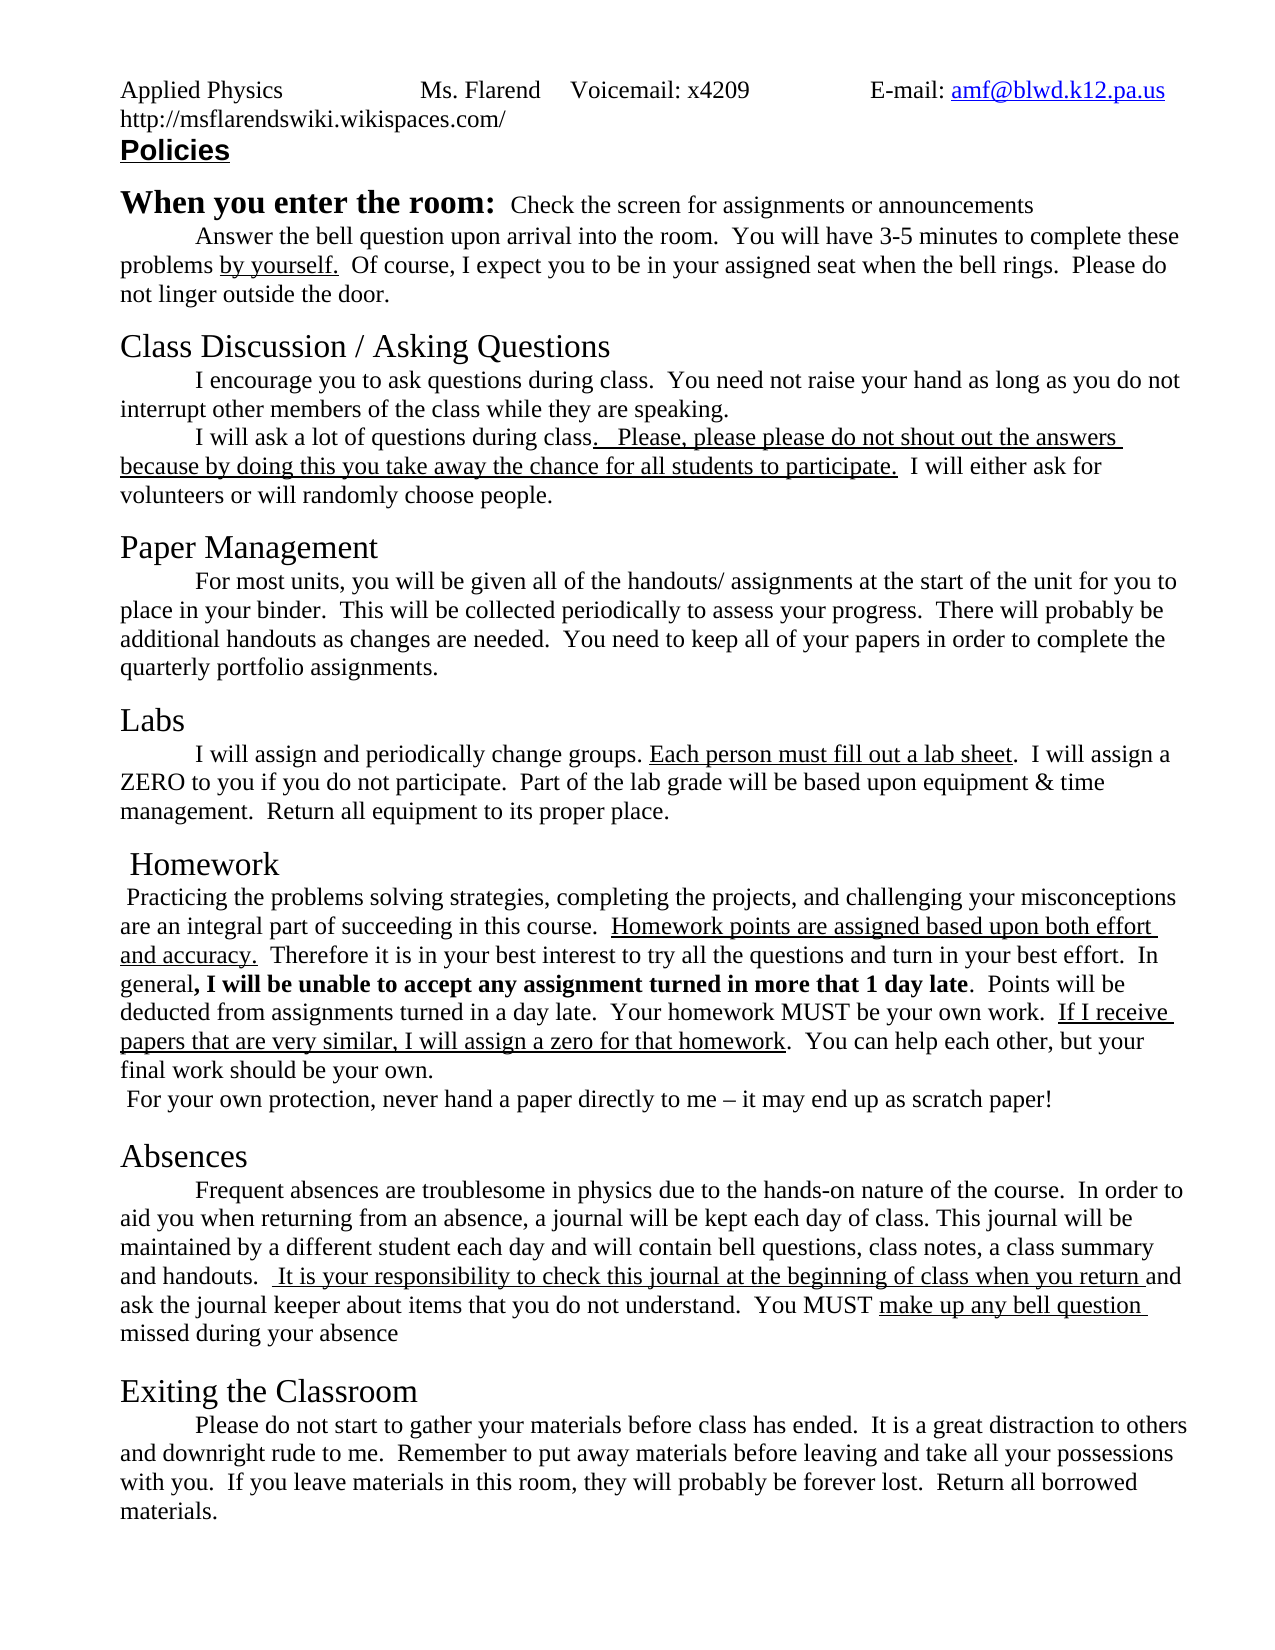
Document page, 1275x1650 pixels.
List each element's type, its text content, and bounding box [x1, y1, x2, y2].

text Exiting the Classroom Please do not start to gather your materials before class has ended. It is a great distraction to others and downright rude to me. Remember to put away materials before leaving and take all your possessions with you. If you leave materials in this room, they will probably be forever lost. Return all borrowed materials. [120, 1371, 1191, 1525]
text For most units, you will be given all of the handouts/ assignments at the start of the unit for you to place in your binder. This will be collected periodically to assess your progress. There will probably be additional handouts as changes are needed. You need to keep all of your papers in order to complete the quarterly portfolio assignments. [120, 566, 1191, 681]
text Class Discussion / Asking Questions I encourage you to ask questions during class. You need not raise your hand as long as you do not interrupt other members of the class while they are speaking. I will ask a lot of questions during class. Please, please please do not shout out the answers because by doing this you take away the chance for all students to participate. I will either ask for volunteers or will randomly choose people. [120, 327, 1191, 509]
text Applied Physics Ms. Flarend Voicemail: x4209 E-mail: amf@blwd.k12.pa.us [120, 75, 1191, 104]
text http://msflarendswiki.wikispaces.com/ [120, 104, 1191, 132]
text Paper Management [120, 509, 1191, 566]
text Labs I will assign and periodically change groups. Each person must fill out a lab sheet. I will assign a ZERO to you if you do not participate. Part of the lab grade will be based upon equipment & time management. Return all equipment to its proper place. [120, 700, 1191, 825]
text Homework Practicing the problems solving strategies, completing the projects, and challenging your misconceptions are an integral part of succeeding in this course. Homework points are assigned based upon both effort and accuracy. Therefore it is in your best interest to try all the questions and turn in your best effort. In general, I will be unable to accept any assignment turned in more that 1 day late. Points will be deducted from assignments turned in a day late. Your homework MUST be your own work. If I receive papers that are very similar, I will assign a zero for that homework. You can help each other, but your final work should be your own. For your own protection, never hand a paper directly to me – it may end up as scratch paper! [120, 844, 1191, 1136]
text Policies [120, 132, 1191, 166]
text Absences Frequent absences are troublesome in physics due to the hands-on nature of the course. In order to aid you when returning from an absence, a journal will be kept each day of class. This journal will be maintained by a different student each day and will contain bell questions, class notes, a class summary and handouts. It is your responsibility to check this journal at the beginning of class when you return and ask the journal keeper about items that you do not understand. You MUST make up any bell question missed during your absence [120, 1136, 1191, 1371]
text When you enter the room: Check the screen for assignments or announcements Answer the bell question upon arrival into the room. You will have 3-5 minutes to complete these problems by yourself. Of course, I expect you to be in your assigned seat when the bell rings. Please do not linger outside the door. [120, 183, 1191, 307]
